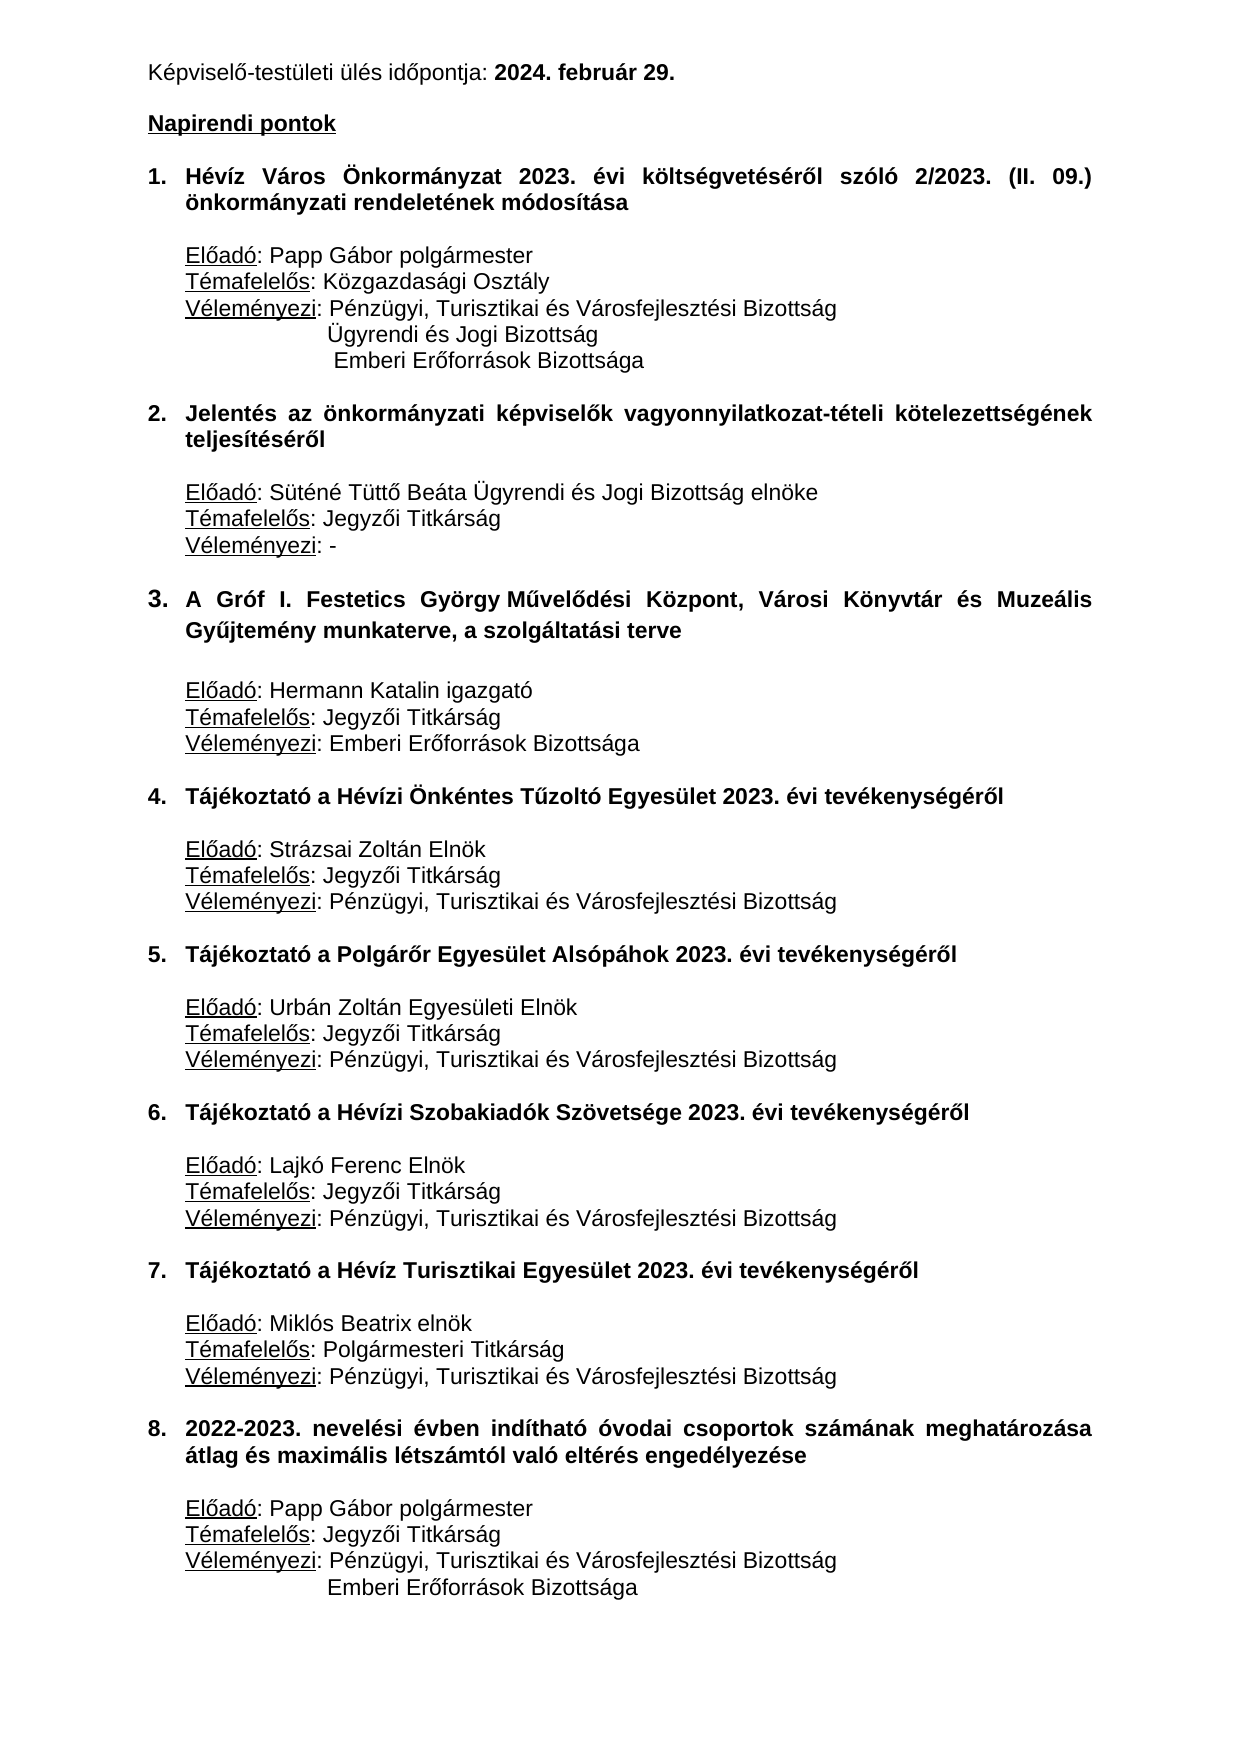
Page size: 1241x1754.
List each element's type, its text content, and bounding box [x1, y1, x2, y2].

list Témafelelős: Jegyzői Titkárság [185, 1521, 1093, 1547]
list Véleményezi: Pénzügyi, Turisztikai és Városfejlesztési Bizottság [185, 888, 1093, 915]
text Előadó: Lajkó Ferenc Elnök [148, 1152, 1093, 1178]
list Előadó: Strázsai Zoltán Elnök [185, 836, 1093, 862]
text Képviselő-testületi ülés időpontja: 2024. február 29. [148, 59, 1093, 85]
list Tájékoztató a Polgárőr Egyesület Alsópáhok 2023. évi tevékenységéről [148, 941, 1093, 967]
list Tájékoztató a Hévízi Szobakiadók Szövetsége 2023. évi tevékenységéről [148, 1099, 1093, 1126]
list Témafelelős: Jegyzői Titkárság [185, 704, 1093, 730]
list Véleményezi: Emberi Erőforrások Bizottsága [185, 730, 1093, 757]
list Véleményezi: Pénzügyi, Turisztikai és Városfejlesztési Bizottság [148, 294, 1093, 321]
list Témafelelős: Jegyzői Titkárság [185, 505, 1093, 532]
list A Gróf I. Festetics György Művelődési Központ, Városi Könyvtár és Muzeális Gyűjtemény munkaterve, a szolgáltatási terve [148, 584, 1093, 643]
list Témafelelős: Közgazdasági Osztály [148, 268, 1093, 294]
text Ügyrendi és Jogi Bizottság [295, 321, 1093, 347]
text Véleményezi: Pénzügyi, Turisztikai és Városfejlesztési Bizottság [148, 1204, 1093, 1231]
text Véleményezi: Pénzügyi, Turisztikai és Városfejlesztési Bizottság [148, 1046, 1093, 1073]
text Emberi Erőforrások Bizottsága [295, 347, 1093, 374]
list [185, 1547, 1093, 1573]
title Tájékoztató a Hévíz Turisztikai Egyesület 2023. évi tevékenységéről [148, 1257, 1093, 1284]
text Témafelelős: Polgármesteri Titkárság [148, 1336, 1093, 1363]
text Témafelelős: Jegyzői Titkárság [148, 1020, 1093, 1046]
list Hévíz Város Önkormányzat 2023. évi költségvetéséről szóló 2/2023. (II. 09.) önkormányzati rendeletének módosítása [148, 163, 1093, 216]
text Témafelelős: Jegyzői Titkárság [148, 1178, 1093, 1204]
list Véleményezi: - [185, 532, 1093, 558]
text Előadó: Miklós Beatrix elnök [148, 1310, 1093, 1336]
list Témafelelős: Jegyzői Titkárság [185, 862, 1093, 888]
list Jelentés az önkormányzati képviselők vagyonnyilatkozat-tételi kötelezettségének teljesítéséről [148, 400, 1093, 453]
list Előadó: Hermann Katalin igazgató [185, 677, 1093, 704]
list 2022-2023. nevelési évben indítható óvodai csoportok számának meghatározása átlag és maximális létszámtól való eltérés engedélyezése [148, 1415, 1093, 1468]
list Előadó: polgármester [148, 242, 1093, 268]
list Tájékoztató a Hévízi Önkéntes Tűzoltó Egyesület 2023. évi tevékenységéről [148, 783, 1093, 809]
text Napirendi pontok [148, 110, 1093, 136]
text Előadó: Urbán Zoltán Egyesületi Elnök [148, 994, 1093, 1020]
text Véleményezi: Pénzügyi, Turisztikai és Városfejlesztési Bizottság [148, 1363, 1093, 1389]
text Emberi Erőforrások Bizottsága [148, 1573, 1093, 1600]
list Előadó: polgármester [185, 1494, 1093, 1521]
list Előadó: Süténé Tüttő Beáta Ügyrendi és Jogi Bizottság elnöke [185, 479, 1093, 505]
